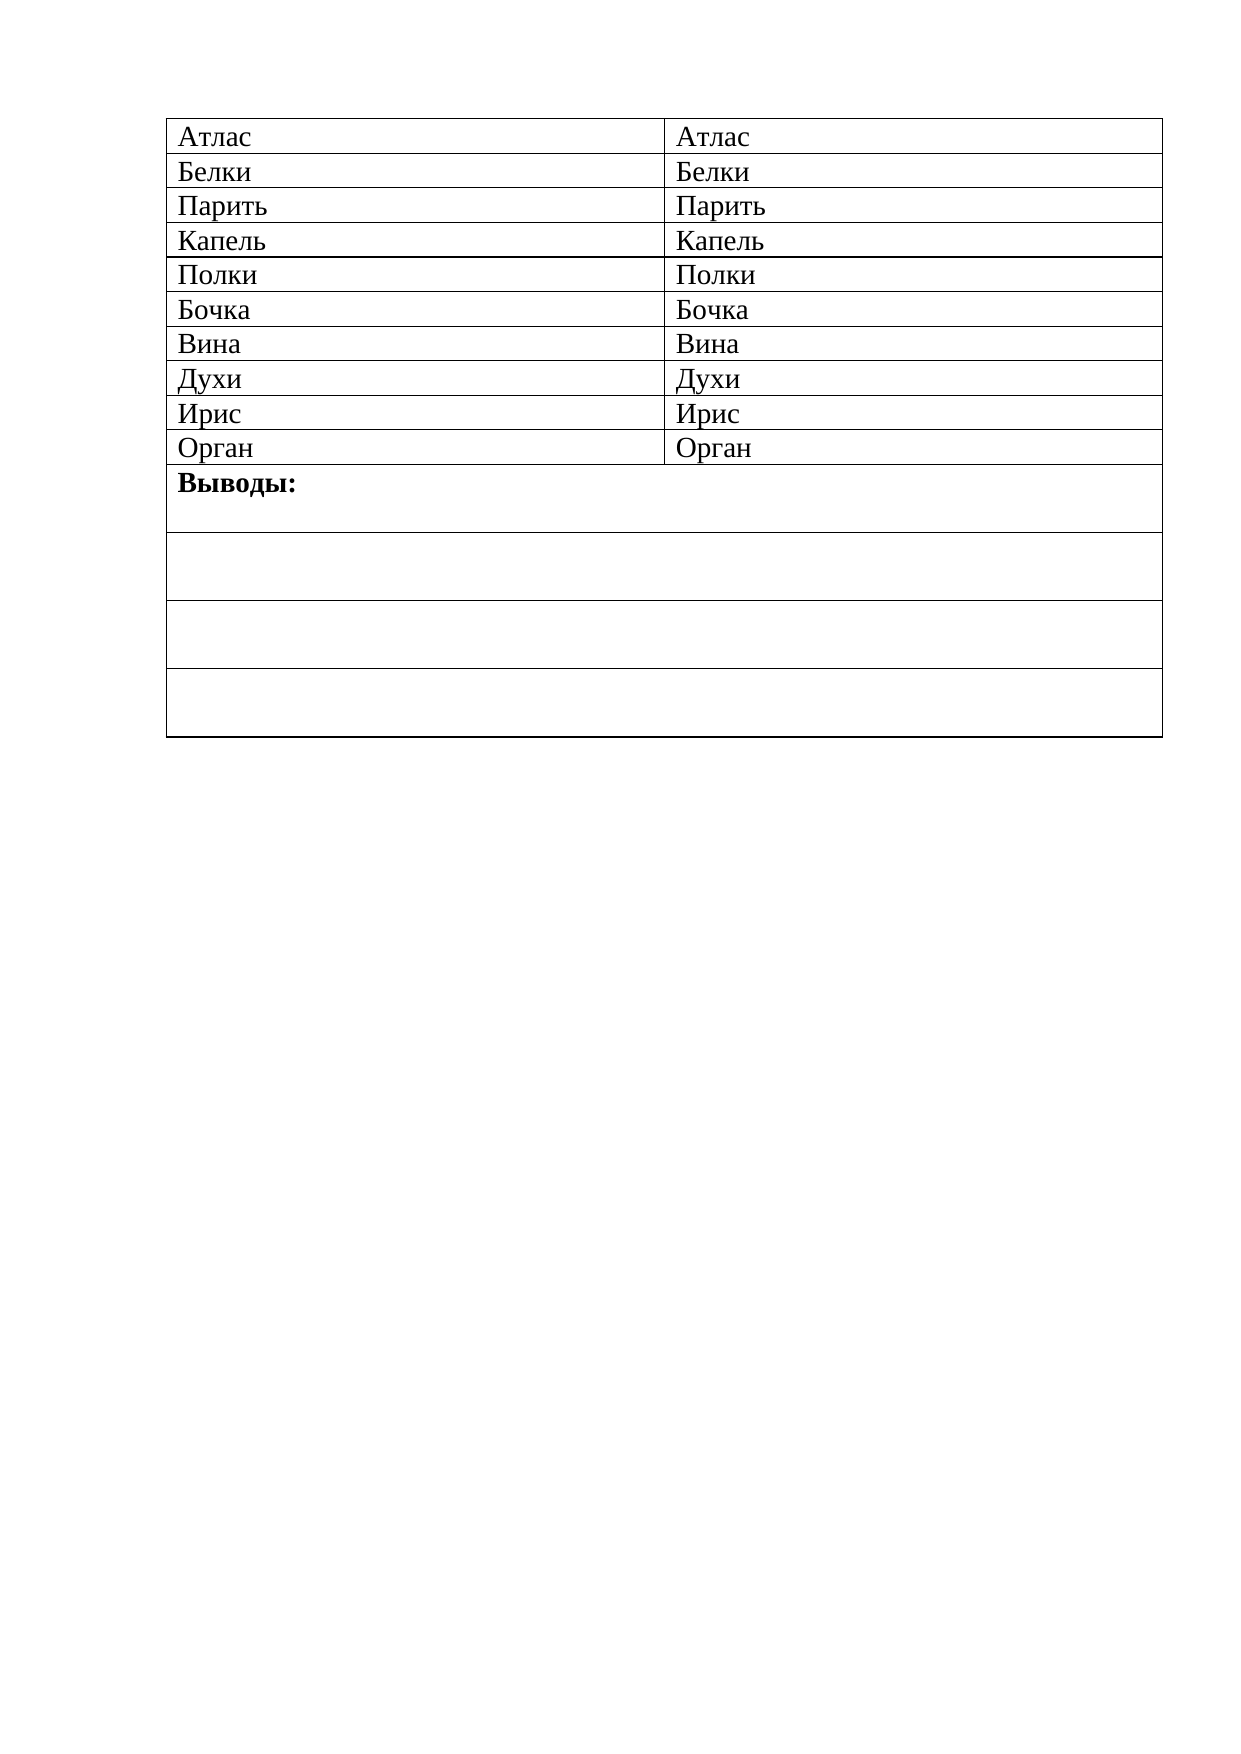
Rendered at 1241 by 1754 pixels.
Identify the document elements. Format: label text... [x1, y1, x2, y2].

table_cell Полки [167, 258, 664, 291]
table_cell [167, 533, 1162, 600]
table_cell [167, 601, 1162, 668]
table_cell Духи [167, 361, 664, 395]
table_cell Капель [665, 223, 1162, 256]
table_cell Белки [167, 154, 664, 187]
table_cell Орган [167, 430, 664, 464]
table_cell Парить [167, 188, 664, 222]
table_cell Бочка [665, 292, 1162, 326]
table_cell Ирис [665, 396, 1162, 429]
table_cell Духи [665, 361, 1162, 395]
table_cell Орган [665, 430, 1162, 464]
table_cell Атлас [665, 119, 1162, 153]
table_cell Ирис [167, 396, 664, 429]
table_cell Полки [665, 258, 1162, 291]
table_cell Парить [665, 188, 1162, 222]
table_cell Вина [665, 327, 1162, 360]
table_cell Выводы: [167, 465, 1162, 532]
table_cell [167, 669, 1162, 736]
table_cell Белки [665, 154, 1162, 187]
table_cell Вина [167, 327, 664, 360]
table_cell Капель [167, 223, 664, 256]
table_cell Бочка [167, 292, 664, 326]
table_cell Атлас [167, 119, 664, 153]
